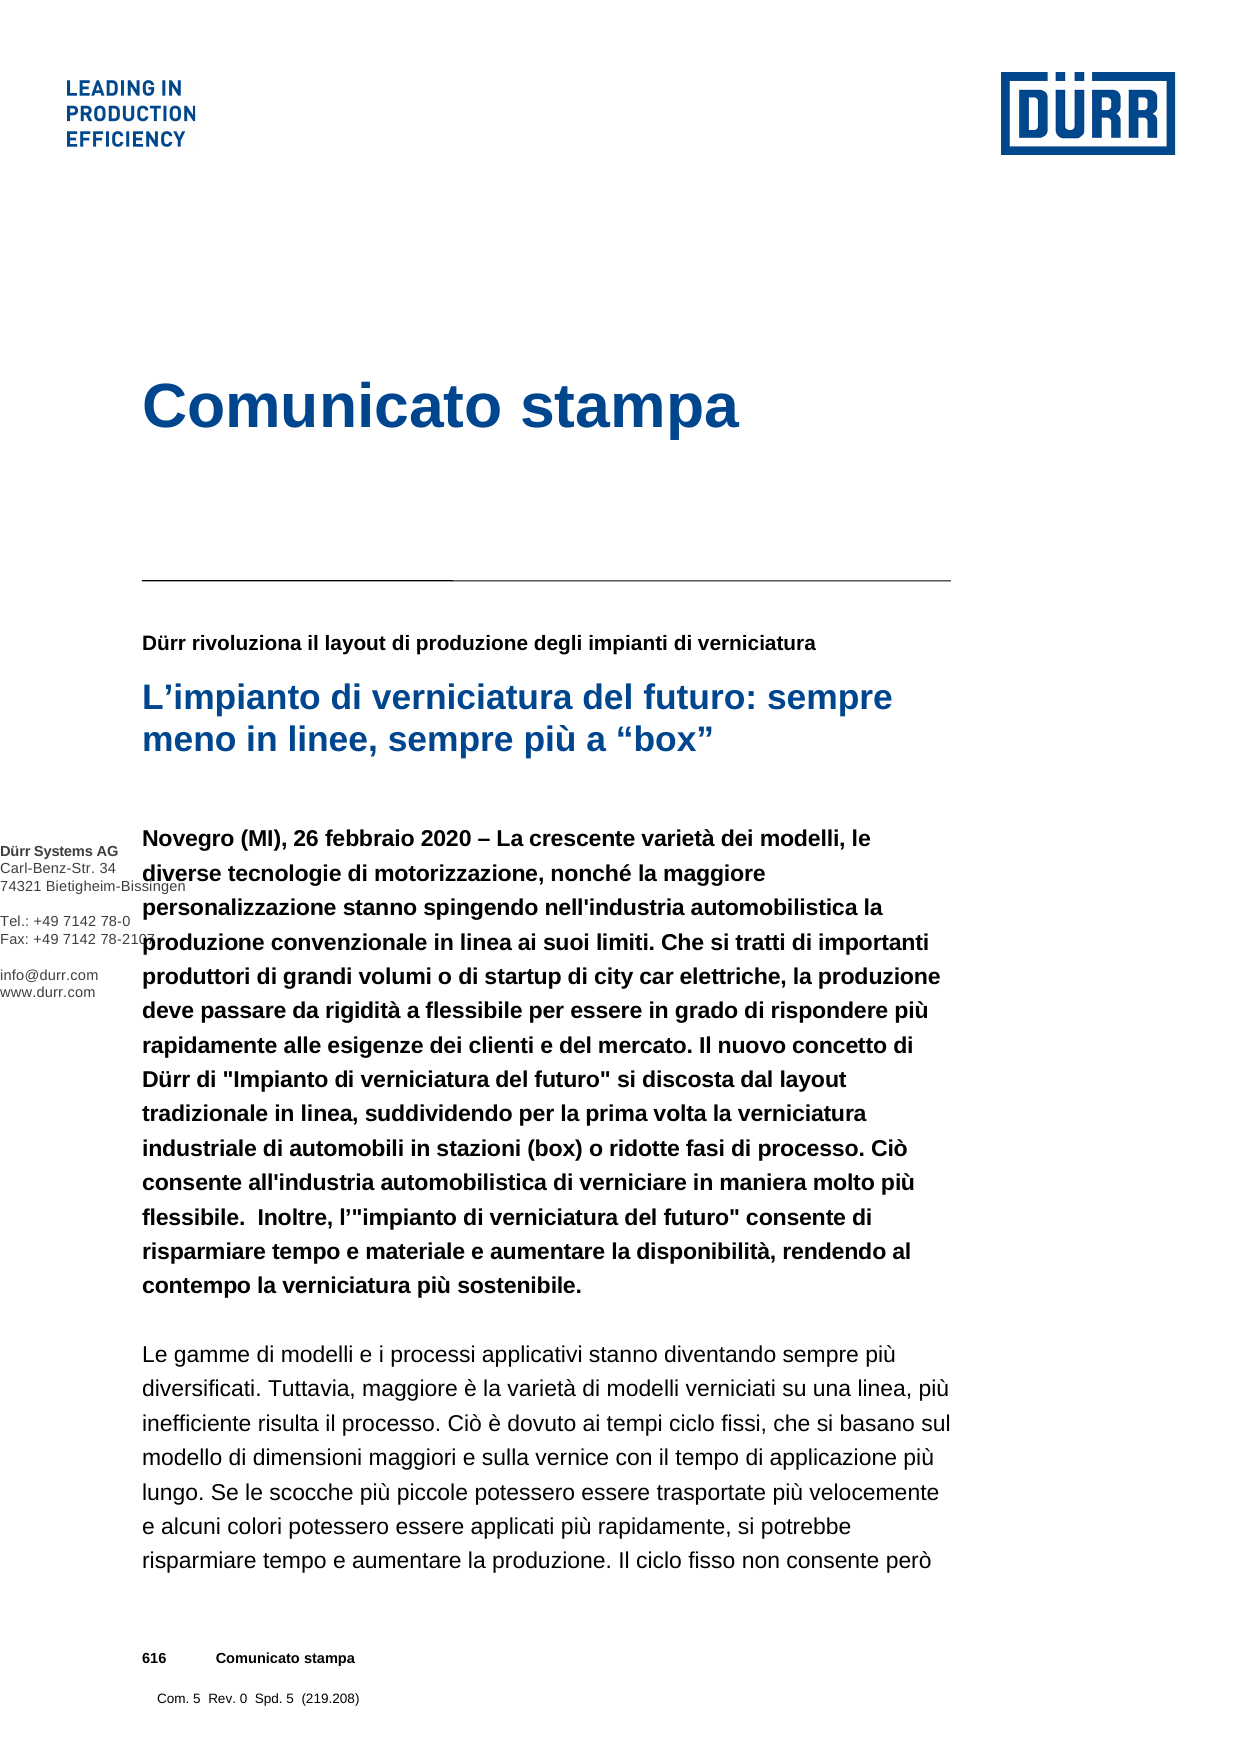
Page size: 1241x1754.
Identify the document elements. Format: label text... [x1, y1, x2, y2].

picture [67, 80, 196, 147]
text Dürr rivoluziona il layout di produzione degli impianti di verniciatura [142, 628, 951, 655]
text Comunicato stampa [142, 366, 951, 441]
text L’impianto di verniciatura del futuro: sempre meno in linee, sempre più a “box” [142, 676, 951, 759]
picture [1001, 72, 1175, 155]
text Novegro (MI), 26 febbraio 2020 – La crescente varietà dei modelli, le diverse tecnologie di motorizzazione, nonché la maggiore personalizzazione stanno spingendo nell'industria automobilistica la produzione convenzionale in linea ai suoi limiti. Che si tratti di importanti produttori di grandi volumi o di startup di city car elettriche, la produzione deve passare da rigidità a flessibile per essere in grado di rispondere più rapidamente alle esigenze dei clienti e del mercato. Il nuovo concetto di Dürr di "Impianto di verniciatura del futuro" si discosta dal layout tradizionale in linea, suddividendo per la prima volta la verniciatura industriale di automobili in stazioni (box) o ridotte fasi di processo. Ciò consente all'industria automobilistica di verniciare in maniera molto più flessibile. Inoltre, l’"impianto di verniciatura del futuro" consente di risparmiare tempo e materiale e aumentare la disponibilità, rendendo al contempo la verniciatura più sostenibile. [142, 817, 951, 1298]
